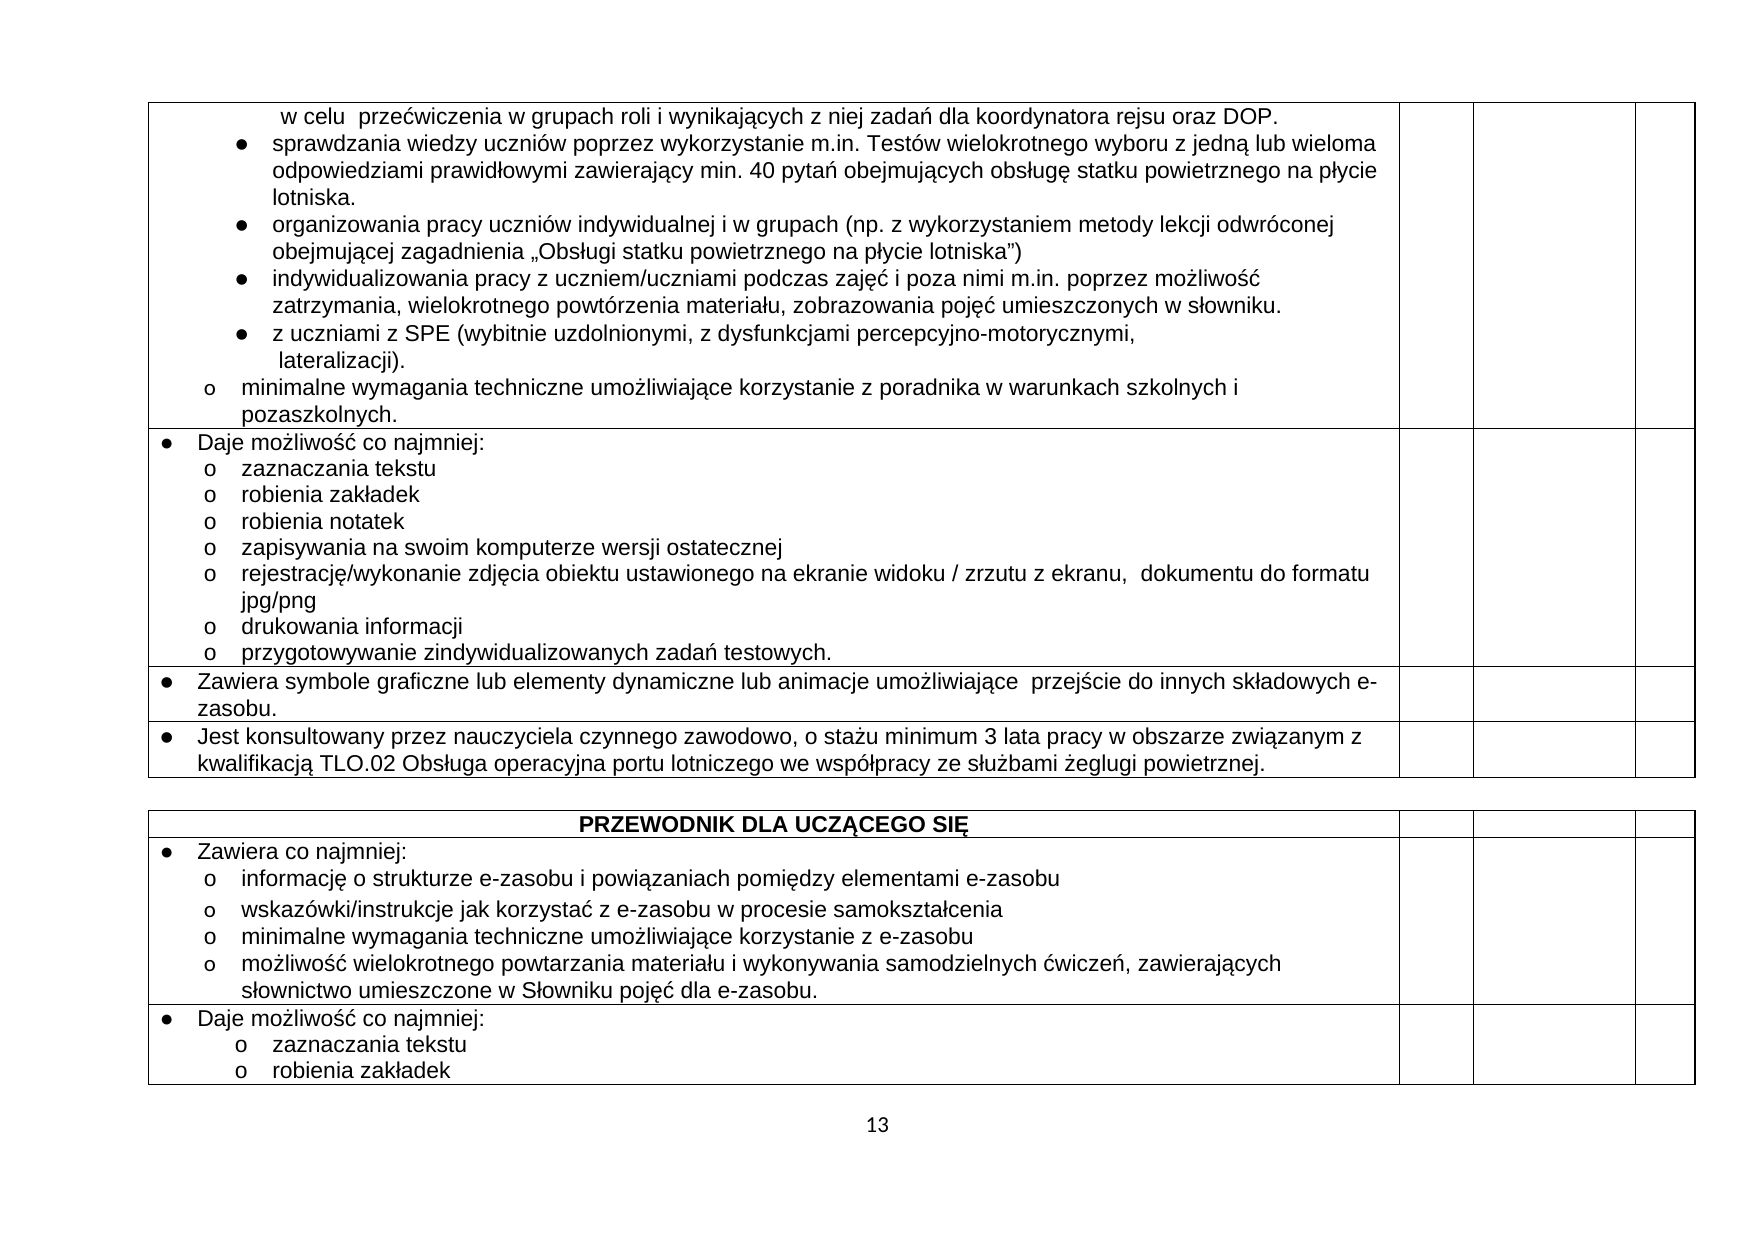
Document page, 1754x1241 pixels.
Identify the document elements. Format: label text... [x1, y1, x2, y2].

table_cell [1400, 429, 1473, 666]
table_cell [1474, 429, 1635, 666]
table_cell [1400, 103, 1473, 427]
table_header [1400, 811, 1473, 837]
table_cell [1400, 667, 1473, 721]
table_cell [1474, 838, 1635, 1003]
table_cell [1474, 722, 1635, 777]
table_cell [1636, 667, 1694, 721]
table_cell [1636, 722, 1694, 777]
table_header [1636, 811, 1694, 837]
table_cell Zawiera symbole graficzne lub elementy dynamiczne lub animacje umożliwiające przejście do innych składowych e-zasobu. [149, 667, 1399, 721]
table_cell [149, 1005, 1399, 1084]
table_cell [1636, 838, 1694, 1003]
table_cell [1636, 103, 1694, 427]
table_cell [1474, 103, 1635, 427]
table_cell [1474, 667, 1635, 721]
table_header PRZEWODNIK DLA UCZĄCEGO SIĘ [149, 811, 1399, 837]
table_cell [1474, 1005, 1635, 1084]
table_header [1474, 811, 1635, 837]
table_cell Zawiera co najmniej: informację o strukturze e-zasobu i powiązaniach pomiędzy elementami e-zasobu wskazówki/instrukcje jak korzystać z e-zasobu w procesie samokształcenia minimalne wymagania techniczne umożliwiające korzystanie z e-zasobu możliwość wielokrotnego powtarzania materiału i wykonywania samodzielnych ćwiczeń, zawierających słownictwo umieszczone w Słowniku pojęć dla e-zasobu. [149, 838, 1399, 1003]
table_cell [1400, 1005, 1473, 1084]
table_cell Daje możliwość co najmniej: zaznaczania tekstu robienia zakładek robienia notatek zapisywania na swoim komputerze wersji ostatecznej rejestrację/wykonanie zdjęcia obiektu ustawionego na ekranie widoku / zrzutu z ekranu, dokumentu do formatu jpg/png drukowania informacji przygotowywanie zindywidualizowanych zadań testowych. [149, 429, 1399, 666]
table_cell [1636, 429, 1694, 666]
table_cell Jest konsultowany przez nauczyciela czynnego zawodowo, o stażu minimum 3 lata pracy w obszarze związanym z kwalifikacją TLO.02 Obsługa operacyjna portu lotniczego we współpracy ze służbami żeglugi powietrznej. [149, 722, 1399, 777]
table_cell [1636, 1005, 1694, 1084]
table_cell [149, 103, 1399, 427]
table_cell [1400, 838, 1473, 1003]
table_cell [1400, 722, 1473, 777]
